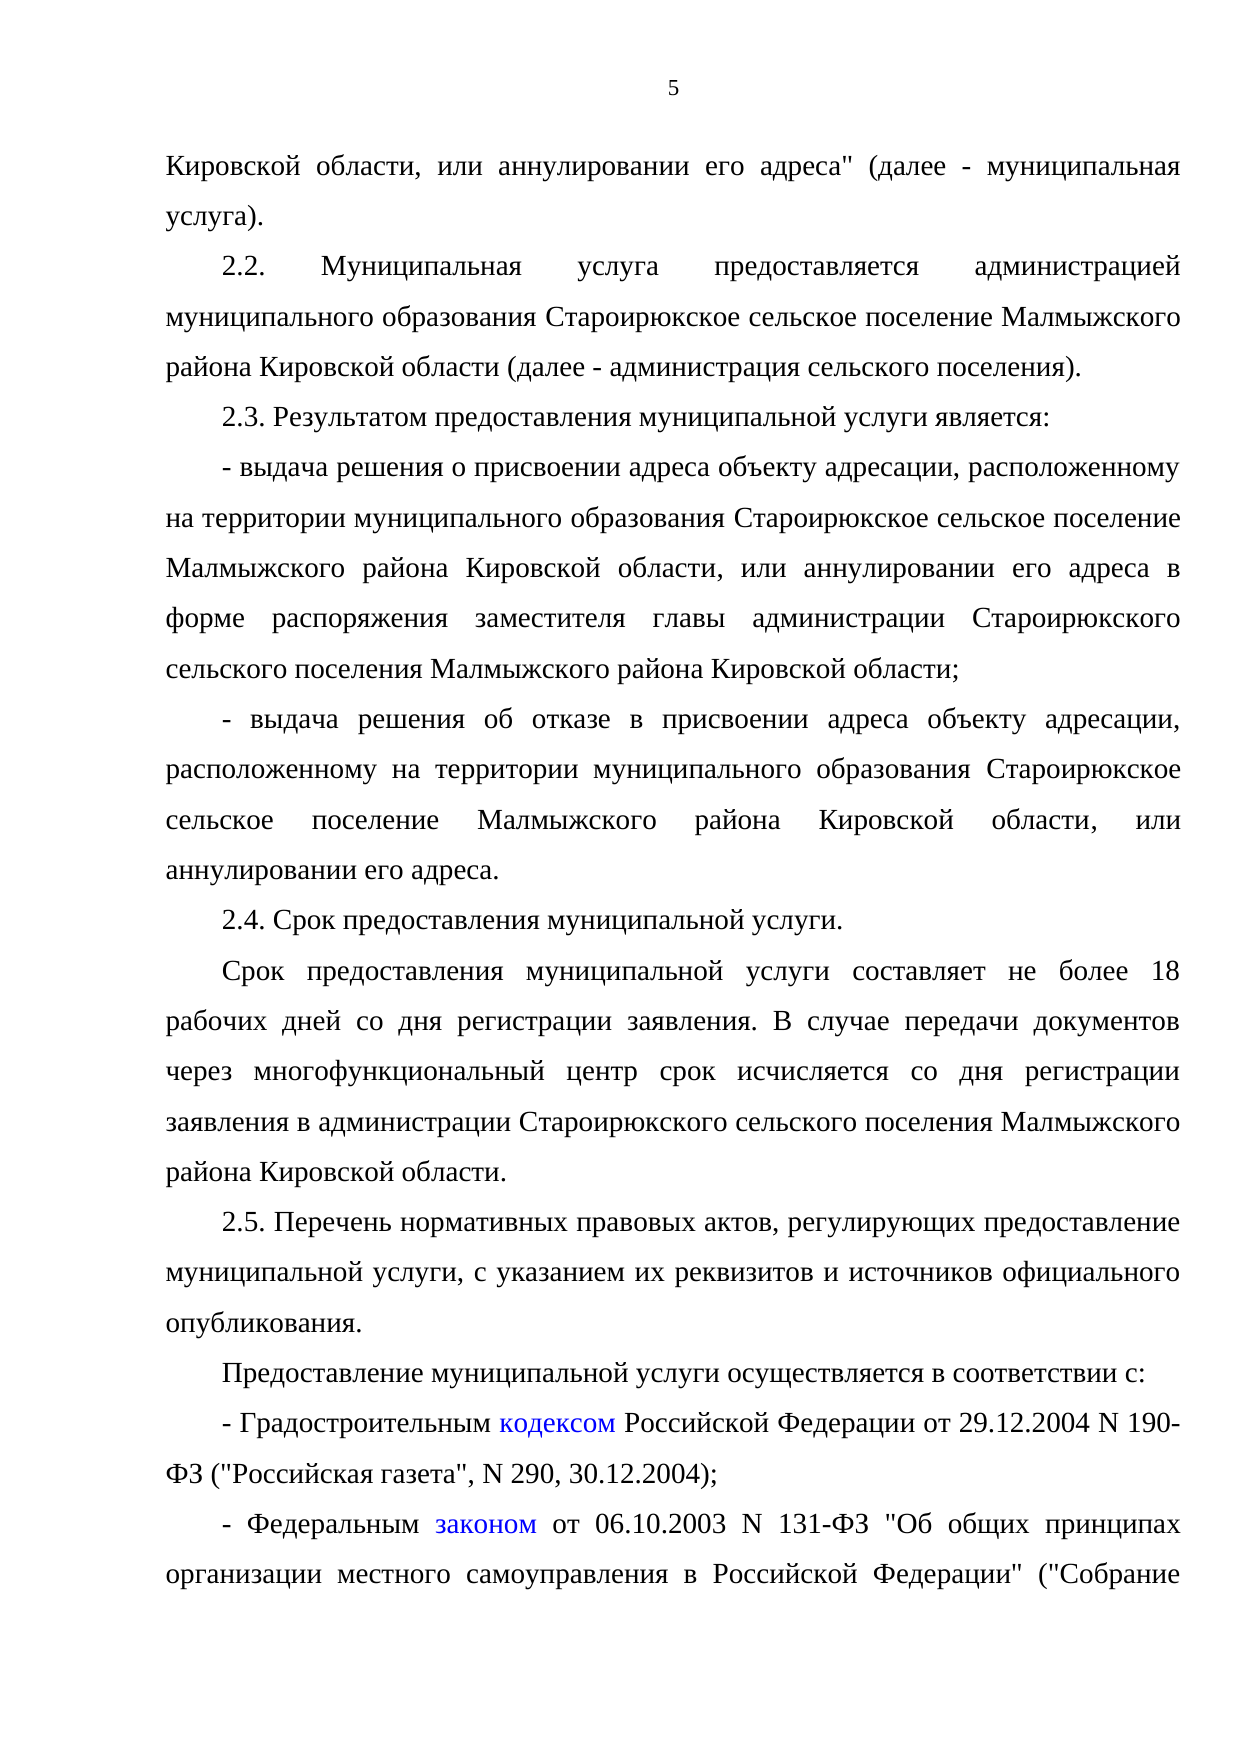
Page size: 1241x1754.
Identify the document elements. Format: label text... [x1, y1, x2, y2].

text Предоставление муниципальной услуги осуществляется в соответствии с: [165, 1355, 1181, 1389]
text 2.2. Муниципальная услуга предоставляется администрацией муниципального образования Староирюкское сельское поселение Малмыжского района Кировской области (далее - администрация сельского поселения). [165, 248, 1181, 382]
text Срок предоставления муниципальной услуги составляет не более 18 рабочих дней со дня регистрации заявления. В случае передачи документов через многофункциональный центр срок исчисляется со дня регистрации заявления в администрации Староирюкского сельского поселения Малмыжского района Кировской области. [165, 953, 1181, 1187]
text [165, 148, 1181, 232]
text 2.4. Срок предоставления муниципальной услуги. [165, 902, 1181, 936]
text - выдача решения о присвоении адреса объекту адресации, расположенному на территории муниципального образования Староирюкское сельское поселение Малмыжского района Кировской области, или аннулировании его адреса в форме распоряжения заместителя главы администрации Староирюкского сельского поселения Малмыжского района Кировской области; [165, 449, 1181, 684]
text - выдача решения об отказе в присвоении адреса объекту адресации, расположенному на территории муниципального образования Староирюкское сельское поселение Малмыжского района Кировской области, или аннулировании его адреса. [165, 701, 1181, 886]
text - Градостроительным кодексом Российской Федерации от 29.12.2004 N 190-ФЗ ("Российская газета", N 290, 30.12.2004); [165, 1406, 1181, 1489]
text 2.5. Перечень нормативных правовых актов, регулирующих предоставление муниципальной услуги, с указанием их реквизитов и источников официального опубликования. [165, 1204, 1181, 1338]
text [165, 1506, 1181, 1590]
text 2.3. Результатом предоставления муниципальной услуги является: [165, 399, 1181, 433]
